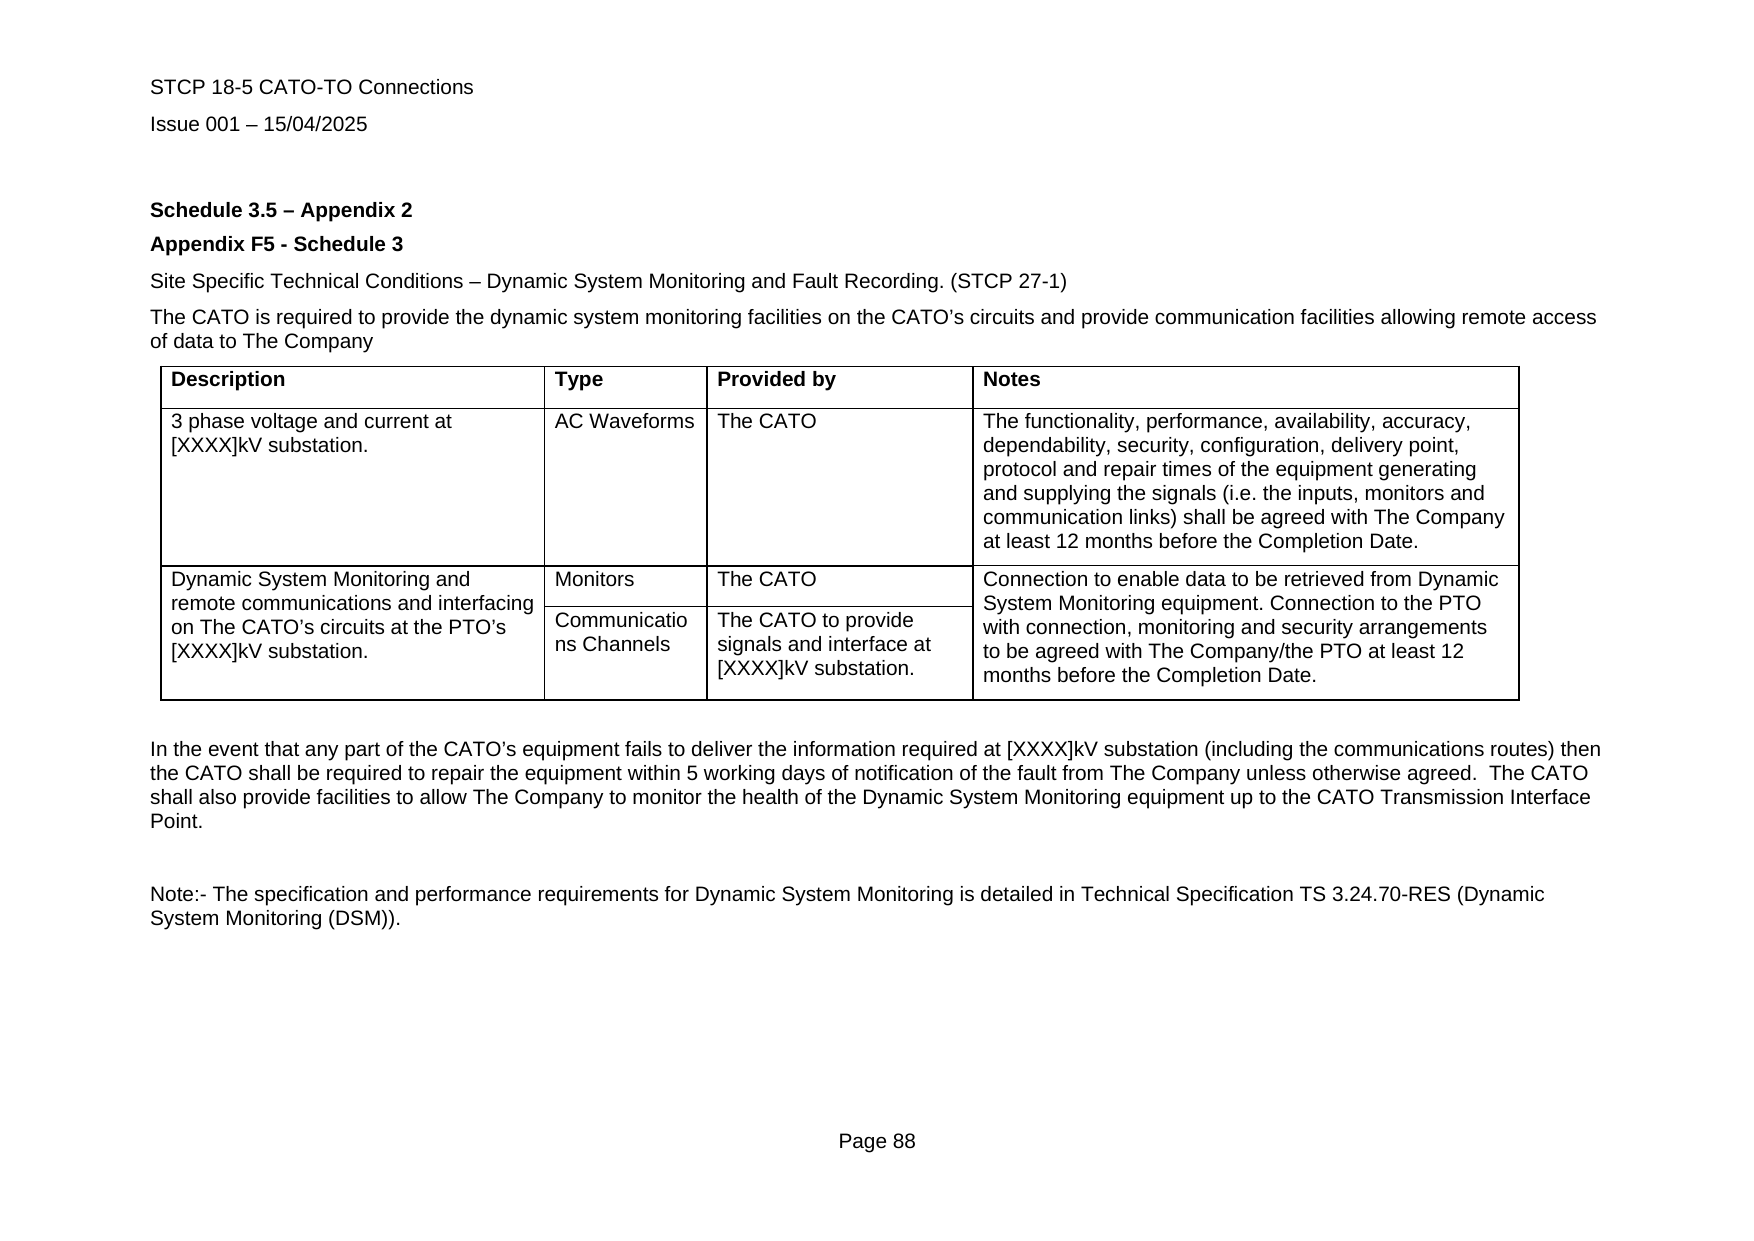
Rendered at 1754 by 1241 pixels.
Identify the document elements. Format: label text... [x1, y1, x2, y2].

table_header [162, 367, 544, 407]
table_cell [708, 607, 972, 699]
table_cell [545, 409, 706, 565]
text Schedule 3.5 – Appendix 2 [150, 198, 1604, 222]
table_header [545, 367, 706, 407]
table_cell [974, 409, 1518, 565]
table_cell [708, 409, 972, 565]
text Appendix F5 - Schedule 3 [150, 232, 1604, 256]
text Note:- The specification and performance requirements for Dynamic System Monitoring is detailed in Technical Specification TS 3.24.70-RES (Dynamic System Monitoring (DSM)). [150, 882, 1604, 930]
text The CATO is required to provide the dynamic system monitoring facilities on the CATO’s circuits and provide communication facilities allowing remote access of data to The Company [150, 305, 1604, 353]
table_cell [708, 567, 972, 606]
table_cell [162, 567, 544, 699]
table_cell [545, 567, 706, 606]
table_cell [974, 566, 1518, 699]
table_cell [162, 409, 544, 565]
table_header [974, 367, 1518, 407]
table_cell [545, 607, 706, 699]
text In the event that any part of the CATO’s equipment fails to deliver the information required at [XXXX]kV substation (including the communications routes) then the CATO shall be required to repair the equipment within 5 working days of notification of the fault from The Company unless otherwise agreed. The CATO shall also provide facilities to allow The Company to monitor the health of the Dynamic System Monitoring equipment up to the CATO Transmission Interface Point. [150, 737, 1604, 833]
text Site Specific Technical Conditions – Dynamic System Monitoring and Fault Recording. (STCP 27-1) [150, 269, 1604, 293]
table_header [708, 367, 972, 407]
